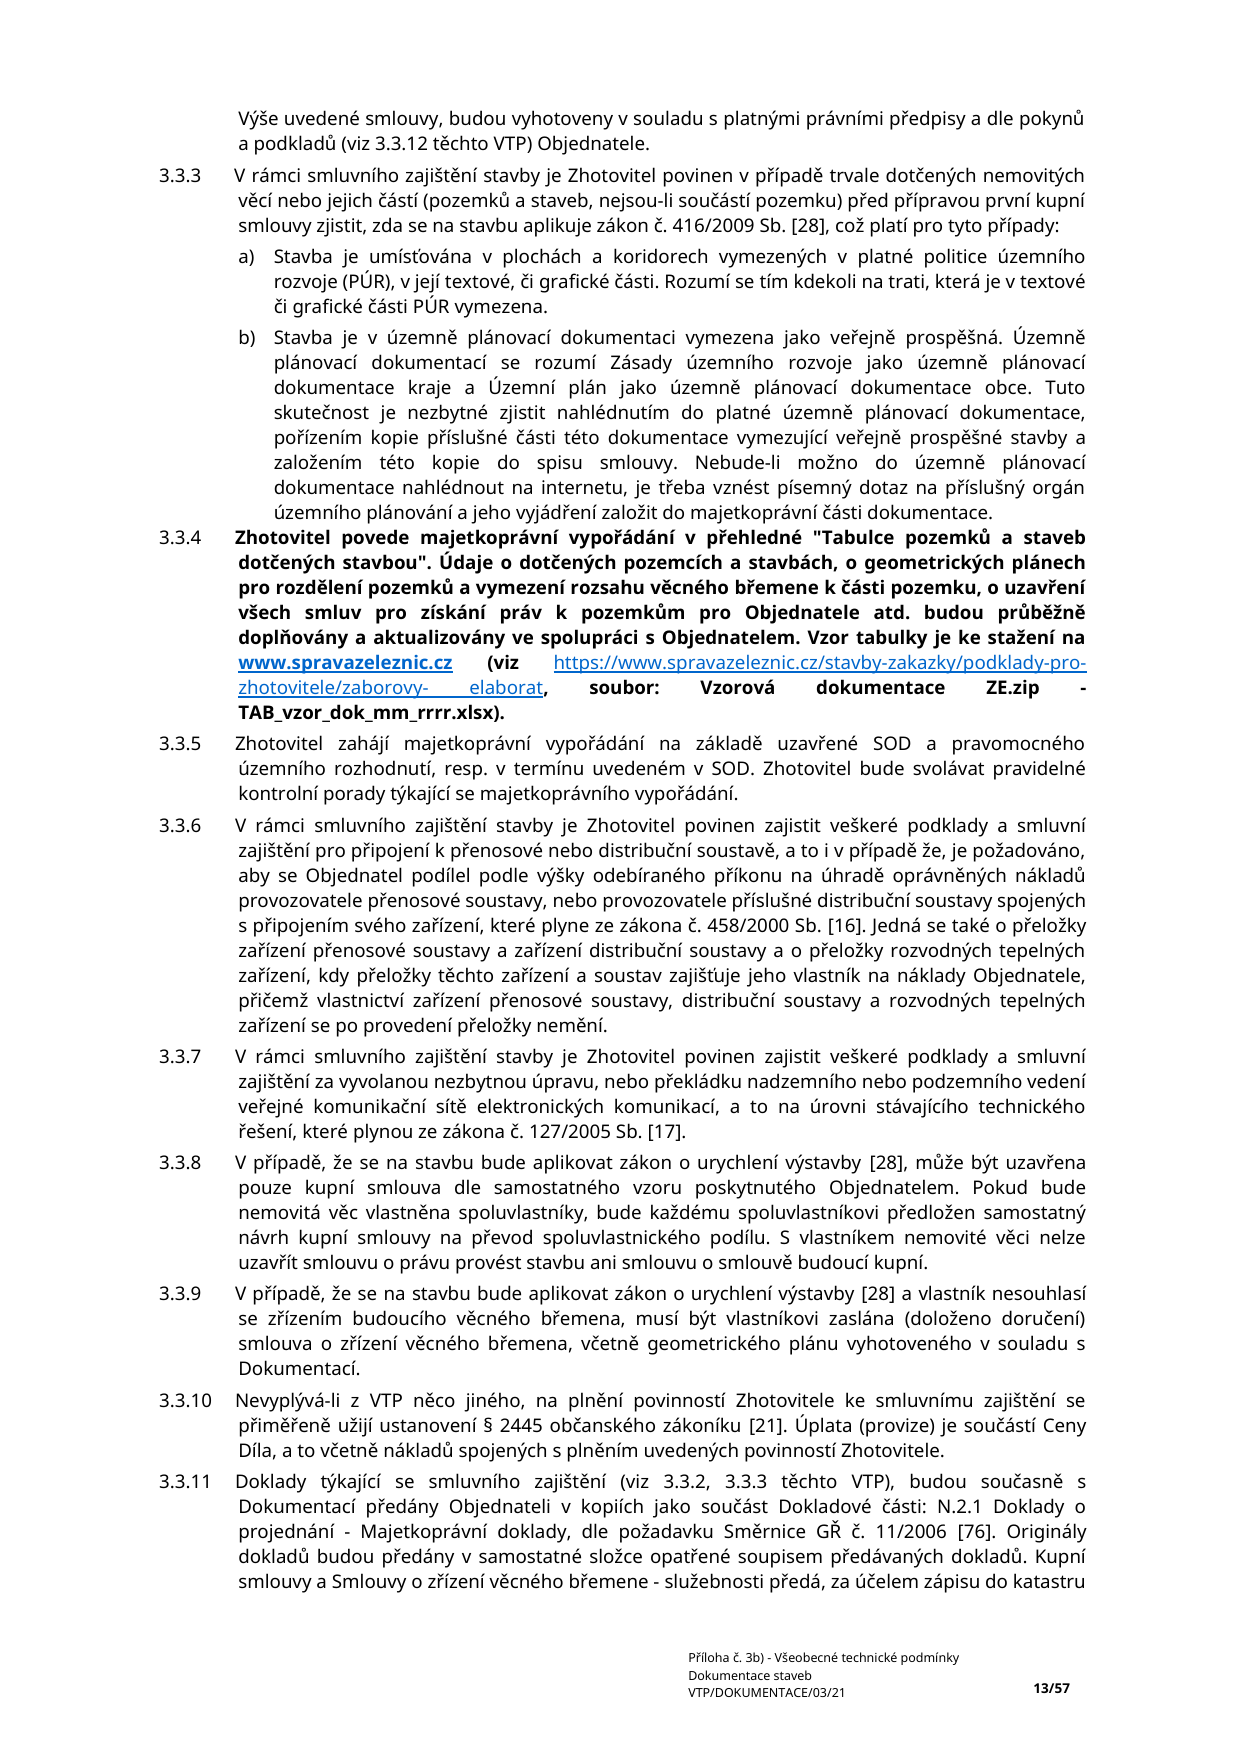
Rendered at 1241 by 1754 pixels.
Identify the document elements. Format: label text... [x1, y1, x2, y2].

list Stavba je v územně plánovací dokumentaci vymezena jako veřejně prospěšná. Územně plánovací dokumentací se rozumí Zásady územního rozvoje jako územně plánovací dokumentace kraje a Územní plán jako územně plánovací dokumentace obce. Tuto skutečnost je nezbytné zjistit nahlédnutím do platné územně plánovací dokumentace, pořízením kopie příslušné části této dokumentace vymezující veřejně prospěšné stavby a založením této kopie do spisu smlouvy. Nebude-li možno do územně plánovací dokumentace nahlédnout na internetu, je třeba vznést písemný dotaz na příslušný orgán územního plánování a jeho vyjádření založit do majetkoprávní části dokumentace. [238, 324, 1087, 524]
list Zhotovitel zahájí majetkoprávní vypořádání na základě uzavřené SOD a pravomocného územního rozhodnutí, resp. v termínu uvedeném v SOD. Zhotovitel bude svolávat pravidelné kontrolní porady týkající se majetkoprávního vypořádání. [159, 731, 1087, 806]
list Stavba je umísťována v plochách a koridorech vymezených v platné politice územního rozvoje (PÚR), v její textové, či grafické části. Rozumí se tím kdekoli na trati, která je v textové či grafické části PÚR vymezena. [238, 243, 1087, 318]
list Nevyplývá-li z VTP něco jiného, na plnění povinností Zhotovitele ke smluvnímu zajištění se přiměřeně užijí ustanovení § 2445 občanského zákoníku [21]. Úplata (provize) je součástí Ceny Díla, a to včetně nákladů spojených s plněním uvedených povinností Zhotovitele. [159, 1387, 1087, 1462]
list V rámci smluvního zajištění stavby je Zhotovitel povinen v případě trvale dotčených nemovitých věcí nebo jejich částí (pozemků a staveb, nejsou-li součástí pozemku) před přípravou první kupní smlouvy zjistit, zda se na stavbu aplikuje zákon č. 416/2009 Sb. [28], což platí pro tyto případy: [159, 162, 1087, 237]
list V případě, že se na stavbu bude aplikovat zákon o urychlení výstavby [28] a vlastník nesouhlasí se zřízením budoucího věcného břemena, musí být vlastníkovi zaslána (doloženo doručení) smlouva o zřízení věcného břemena, včetně geometrického plánu vyhotoveného v souladu s Dokumentací. [159, 1281, 1087, 1381]
list V rámci smluvního zajištění stavby je Zhotovitel povinen zajistit veškeré podklady a smluvní zajištění pro připojení k přenosové nebo distribuční soustavě, a to i v případě že, je požadováno, aby se Objednatel podílel podle výšky odebíraného příkonu na úhradě oprávněných nákladů provozovatele přenosové soustavy, nebo provozovatele příslušné distribuční soustavy spojených s připojením svého zařízení, které plyne ze zákona č. 458/2000 Sb. [16]. Jedná se také o přeložky zařízení přenosové soustavy a zařízení distribuční soustavy a o přeložky rozvodných tepelných zařízení, kdy přeložky těchto zařízení a soustav zajišťuje jeho vlastník na náklady Objednatele, přičemž vlastnictví zařízení přenosové soustavy, distribuční soustavy a rozvodných tepelných zařízení se po provedení přeložky nemění. [159, 812, 1087, 1037]
list V případě, že se na stavbu bude aplikovat zákon o urychlení výstavby [28], může být uzavřena pouze kupní smlouva dle samostatného vzoru poskytnutého Objednatelem. Pokud bude nemovitá věc vlastněna spoluvlastníky, bude každému spoluvlastníkovi předložen samostatný návrh kupní smlouvy na převod spoluvlastnického podílu. S vlastníkem nemovité věci nelze uzavřít smlouvu o právu provést stavbu ani smlouvu o smlouvě budoucí kupní. [159, 1149, 1087, 1274]
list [159, 1468, 1087, 1593]
list V rámci smluvního zajištění stavby je Zhotovitel povinen zajistit veškeré podklady a smluvní zajištění za vyvolanou nezbytnou úpravu, nebo překládku nadzemního nebo podzemního vedení veřejné komunikační sítě elektronických komunikací, a to na úrovni stávajícího technického řešení, které plynou ze zákona č. 127/2005 Sb. [17]. [159, 1043, 1087, 1143]
list Zhotovitel povede majetkoprávní vypořádání v přehledné "Tabulce pozemků a staveb dotčených stavbou". Údaje o dotčených pozemcích a stavbách, o geometrických plánech pro rozdělení pozemků a vymezení rozsahu věcného břemene k části pozemku, o uzavření všech smluv pro získání práv k pozemkům pro Objednatele atd. budou průběžně doplňovány a aktualizovány ve spolupráci s Objednatelem. Vzor tabulky je ke stažení na www.spravazeleznic.cz (viz https://www.spravazeleznic.cz/stavby-zakazky/podklady-pro-zhotovitele/zaborovy- elaborat, soubor: Vzorová dokumentace ZE.zip - TAB_vzor_dok_mm_rrrr.xlsx). [159, 524, 1087, 724]
text Výše uvedené smlouvy, budou vyhotoveny v souladu s platnými právními předpisy a dle pokynů a podkladů (viz 3.3.12 těchto VTP) Objednatele. [238, 106, 1087, 156]
